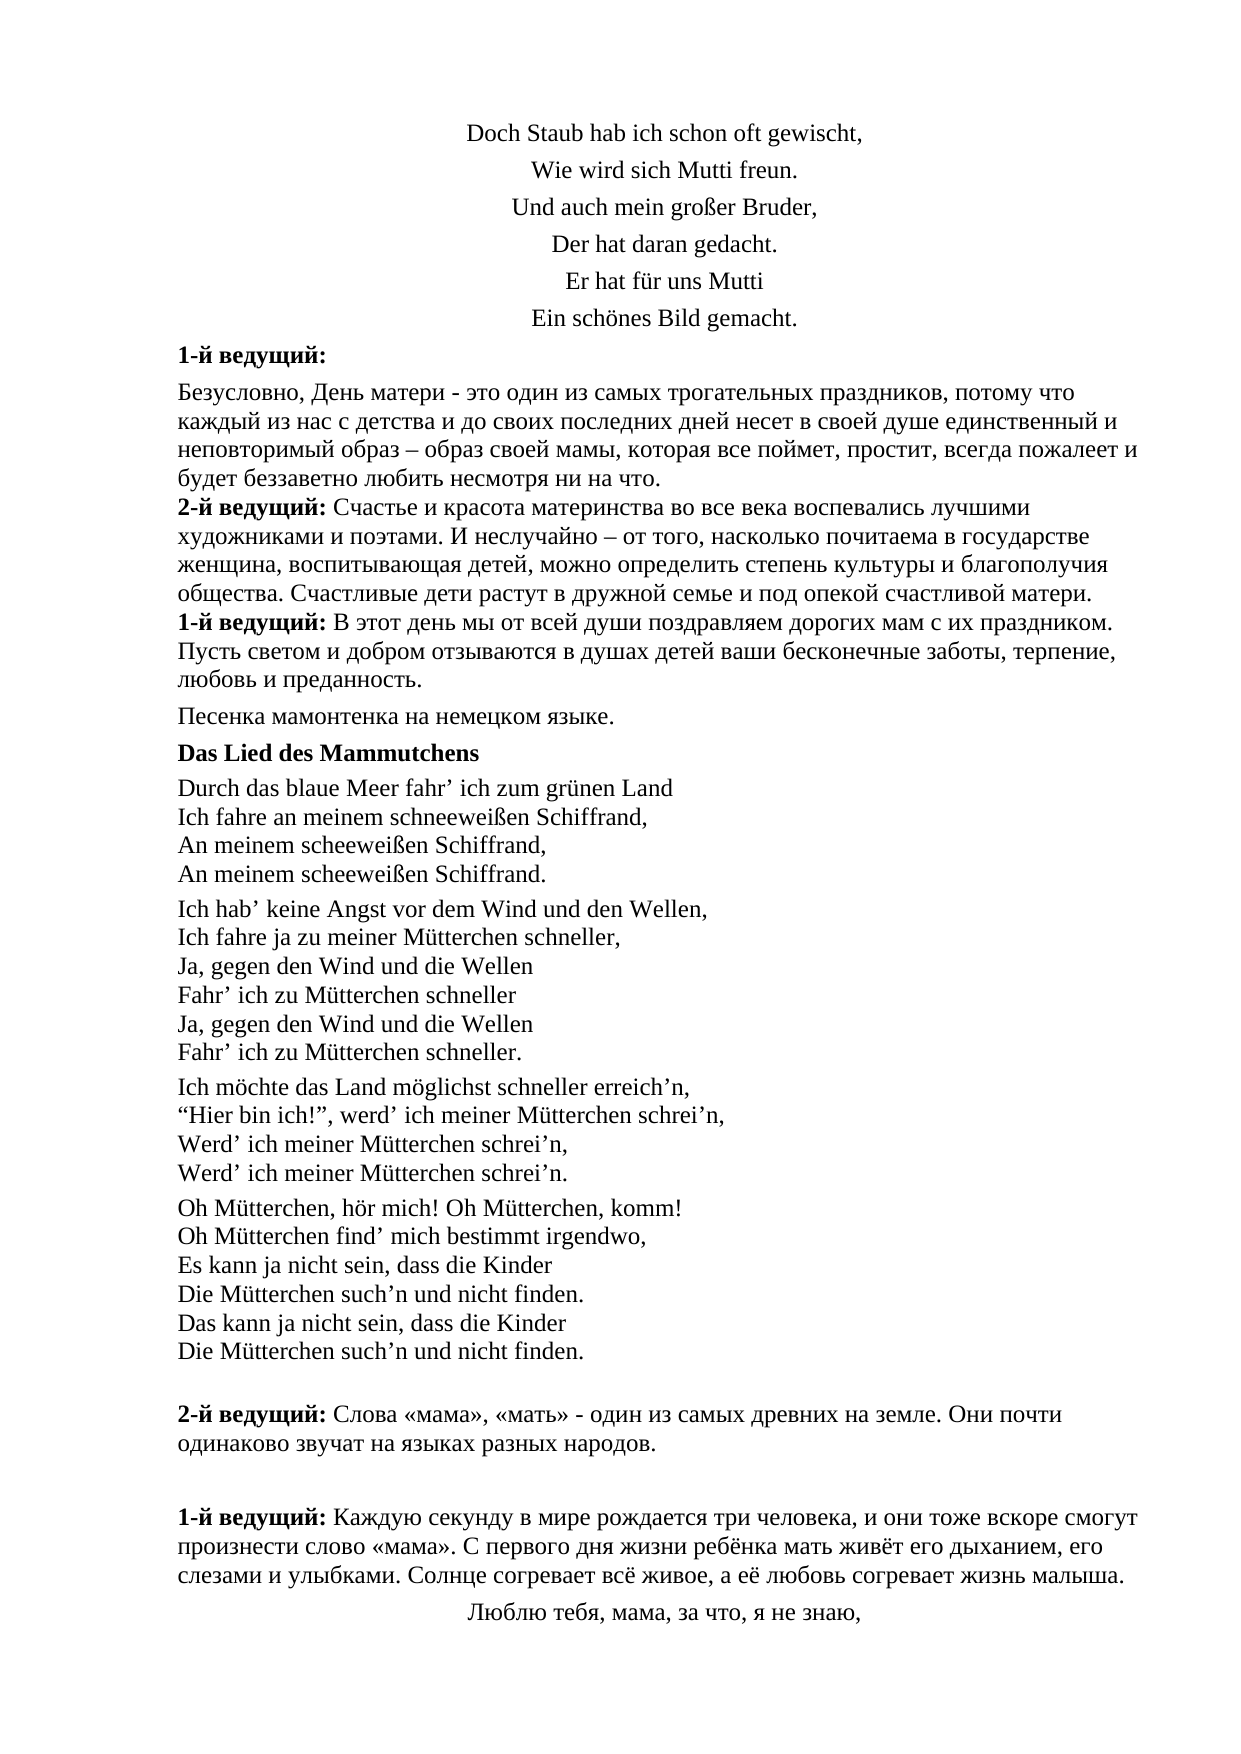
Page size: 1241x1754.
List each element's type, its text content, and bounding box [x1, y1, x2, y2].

text Ein schönes Bild gemacht. [177, 303, 1152, 332]
text Durch das blaue Meer fahr’ ich zum grünen Land Ich fahre an meinem schneeweißen Schiffrand, An meinem scheeweißen Schiffrand, An meinem scheeweißen Schiffrand. [177, 773, 1152, 888]
text Ich möchte das Land möglichst schneller erreich’n, “Hier bin ich!”, werd’ ich meiner Mütterchen schrei’n, Werd’ ich meiner Mütterchen schrei’n, Werd’ ich meiner Mütterchen schrei’n. [177, 1072, 1152, 1187]
text Das Lied des Mammutchens [177, 738, 1152, 767]
text 2-й ведущий: Слова «мама», «мать» - один из самых древних на земле. Они почти одинаково звучат на языках разных народов. [177, 1371, 1152, 1457]
text Wie wird sich Mutti freun. [177, 155, 1152, 184]
text Und auch mein großer Bruder, [177, 192, 1152, 221]
text Ich hab’ keine Angst vor dem Wind und den Wellen, Ich fahre ja zu meiner Mütterchen schneller, Ja, gegen den Wind und die Wellen Fahr’ ich zu Mütterchen schneller Ja, gegen den Wind und die Wellen Fahr’ ich zu Mütterchen schneller. [177, 894, 1152, 1066]
text Песенка мамонтенка на немецком языке. [177, 701, 1152, 730]
text Der hat daran gedacht. [177, 229, 1152, 258]
text Doch Staub hab ich schon oft gewischt, [177, 118, 1152, 147]
text Er hat für uns Mutti [177, 266, 1152, 295]
text Люблю тебя, мама, за что, я не знаю, [177, 1597, 1152, 1626]
text Безусловно, День матери - это один из самых трогательных праздников, потому что каждый из нас с детства и до своих последних дней несет в своей душе единственный и неповторимый образ – образ своей мамы, которая все поймет, простит, всегда пожалеет и будет беззаветно любить несмотря ни на что. 2-й ведущий: Счастье и красота материнства во все века воспевались лучшими художниками и поэтами. И неслучайно – от того, насколько почитаема в государстве женщина, воспитывающая детей, можно определить степень культуры и благополучия общества. Счастливые дети растут в дружной семье и под опекой счастливой матери. 1-й ведущий: В этот день мы от всей души поздравляем дорогих мам с их праздником. Пусть светом и добром отзываются в душах детей ваши бесконечные заботы, терпение, любовь и преданность. [177, 377, 1152, 693]
text 1-й ведущий: Каждую секунду в мире рождается три человека, и они тоже вскоре смогут произнести слово «мама». С первого дня жизни ребёнка мать живёт его дыханием, его слезами и улыбками. Солнце согревает всё живое, а её любовь согревает жизнь малыша. [177, 1502, 1152, 1588]
text Oh Mütterchen, hör mich! Oh Mütterchen, komm! Oh Mütterchen find’ mich bestimmt irgendwo, Es kann ja nicht sein, dass die Kinder Die Mütterchen such’n und nicht finden. Das kann ja nicht sein, dass die Kinder Die Mütterchen such’n und nicht finden. [177, 1193, 1152, 1365]
text 1-й ведущий: [177, 340, 1152, 369]
